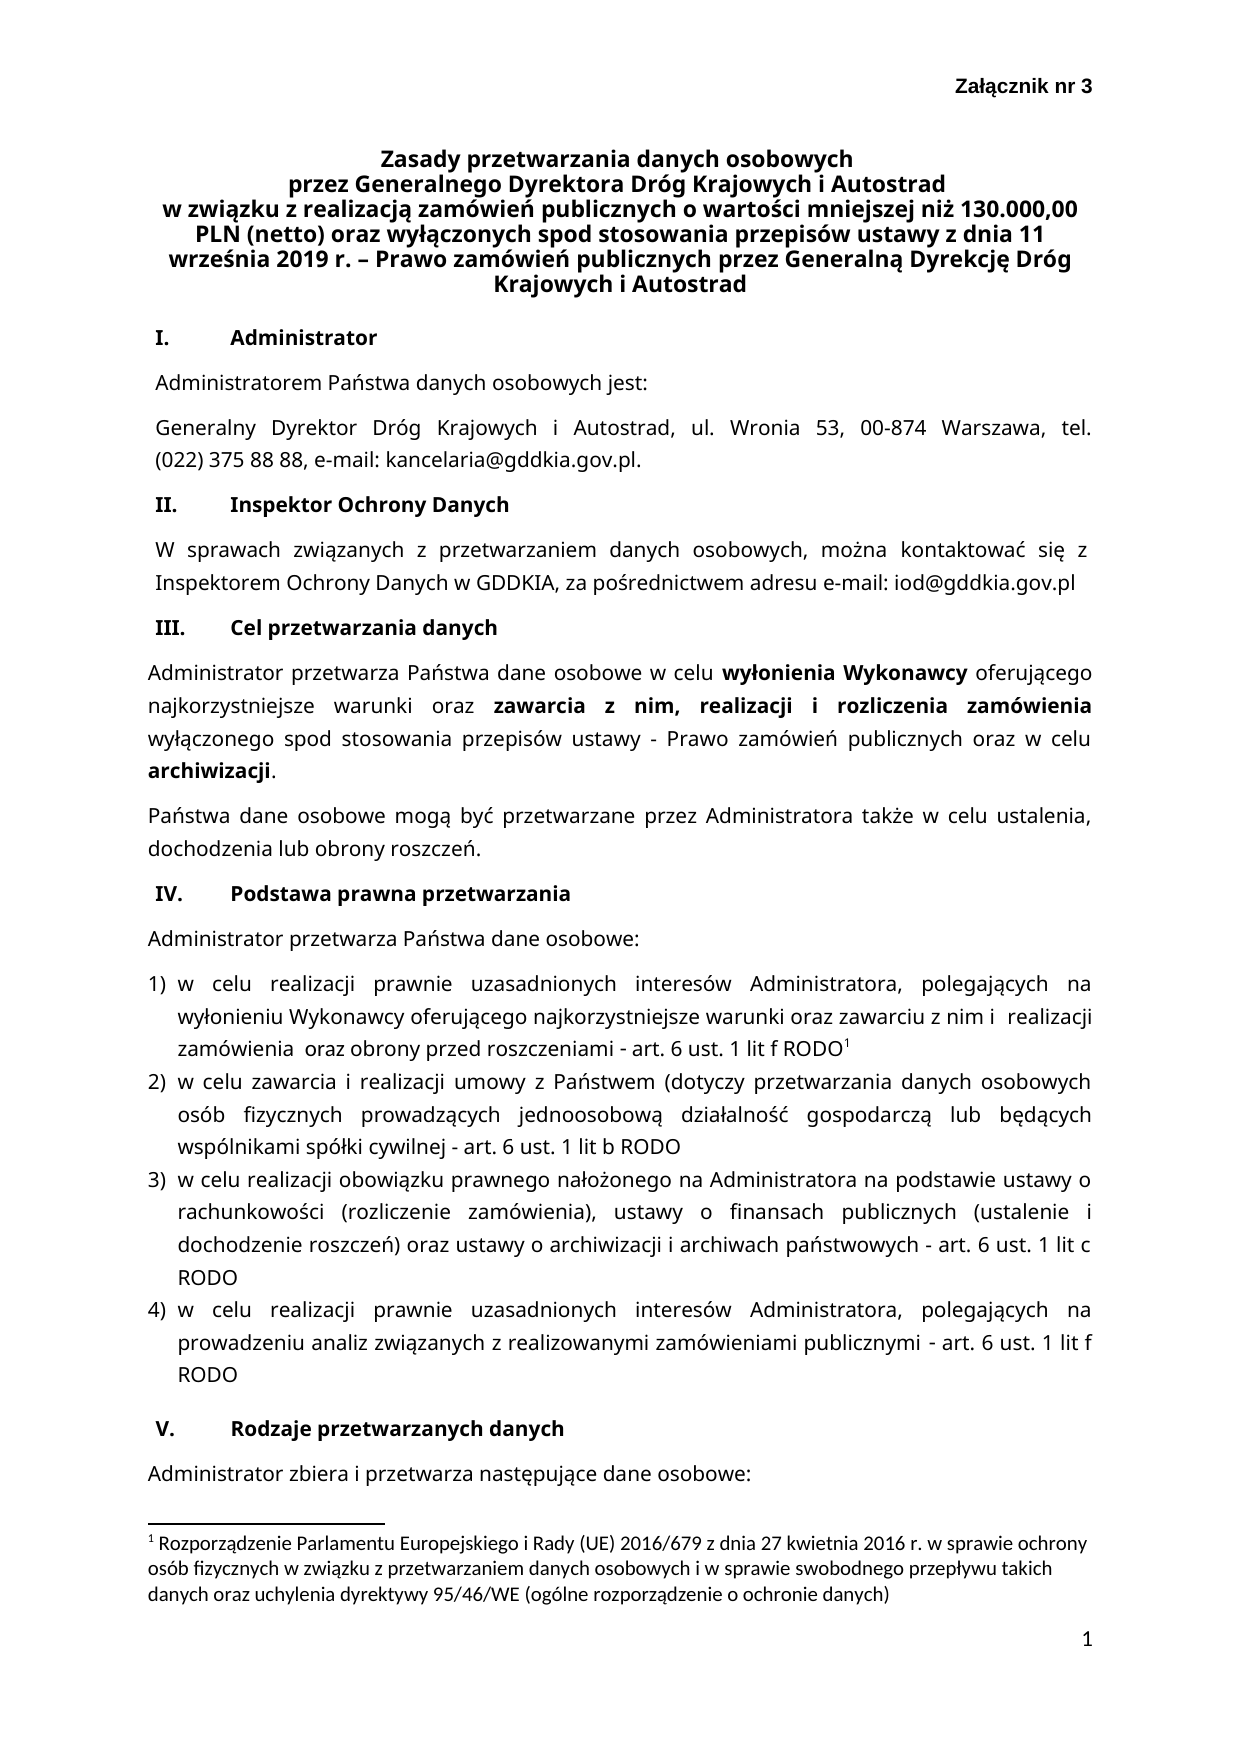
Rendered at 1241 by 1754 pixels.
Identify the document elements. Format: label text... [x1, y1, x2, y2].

list Inspektor Ochrony Danych [155, 491, 1093, 519]
text W sprawach związanych z przetwarzaniem danych osobowych, można kontaktować się z Inspektorem Ochrony Danych w GDDKIA, za pośrednictwem adresu e-mail: iod@gddkia.gov.pl [155, 536, 1093, 597]
list Rodzaje przetwarzanych danych [155, 1414, 1093, 1442]
text Administratorem Państwa danych osobowych jest: [155, 368, 1093, 396]
text Zasady przetwarzania danych osobowych przez Generalnego Dyrektora Dróg Krajowych i Autostrad w związku z realizacją zamówień publicznych o wartości mniejszej niż 130.000,00 PLN (netto) oraz wyłączonych spod stosowania przepisów ustawy z dnia 11 września 2019 r. – Prawo zamówień publicznych przez Generalną Dyrekcję Dróg Krajowych i Autostrad [148, 148, 1093, 298]
list w celu realizacji prawnie uzasadnionych interesów Administratora, polegających na prowadzeniu analiz związanych z realizowanymi zamówieniami publicznymi - art. 6 ust. 1 lit f RODO [148, 1295, 1093, 1389]
text Administrator przetwarza Państwa dane osobowe w celu wyłonienia Wykonawcy oferującego najkorzystniejsze warunki oraz zawarcia z nim, realizacji i rozliczenia zamówienia wyłączonego spod stosowania przepisów ustawy - Prawo zamówień publicznych oraz w celu archiwizacji. [148, 658, 1093, 785]
list w celu realizacji prawnie uzasadnionych interesów Administratora, polegających na wyłonieniu Wykonawcy oferującego najkorzystniejsze warunki oraz zawarciu z nim i realizacji zamówienia oraz obrony przed roszczeniami - art. 6 ust. 1 lit f RODO [148, 969, 1093, 1063]
list w celu realizacji obowiązku prawnego nałożonego na Administratora na podstawie ustawy o rachunkowości (rozliczenie zamówienia), ustawy o finansach publicznych (ustalenie i dochodzenie roszczeń) oraz ustawy o archiwizacji i archiwach państwowych - art. 6 ust. 1 lit c RODO [148, 1165, 1093, 1291]
text Administrator przetwarza Państwa dane osobowe: [148, 924, 1093, 953]
list w celu zawarcia i realizacji umowy z Państwem (dotyczy przetwarzania danych osobowych osób fizycznych prowadzących jednoosobową działalność gospodarczą lub będących wspólnikami spółki cywilnej - art. 6 ust. 1 lit b RODO [148, 1067, 1093, 1161]
text Państwa dane osobowe mogą być przetwarzane przez Administratora także w celu ustalenia, dochodzenia lub obrony roszczeń. [148, 801, 1093, 862]
list Administrator [155, 323, 1093, 351]
list Cel przetwarzania danych [155, 613, 1093, 642]
text Generalny Dyrektor Dróg Krajowych i Autostrad, ul. Wronia 53, 00-874 Warszawa, tel. (022) 375 88 88, e-mail: kancelaria@gddkia.gov.pl. [155, 413, 1093, 474]
text Administrator zbiera i przetwarza następujące dane osobowe: [148, 1459, 1093, 1487]
list Podstawa prawna przetwarzania [155, 879, 1093, 907]
